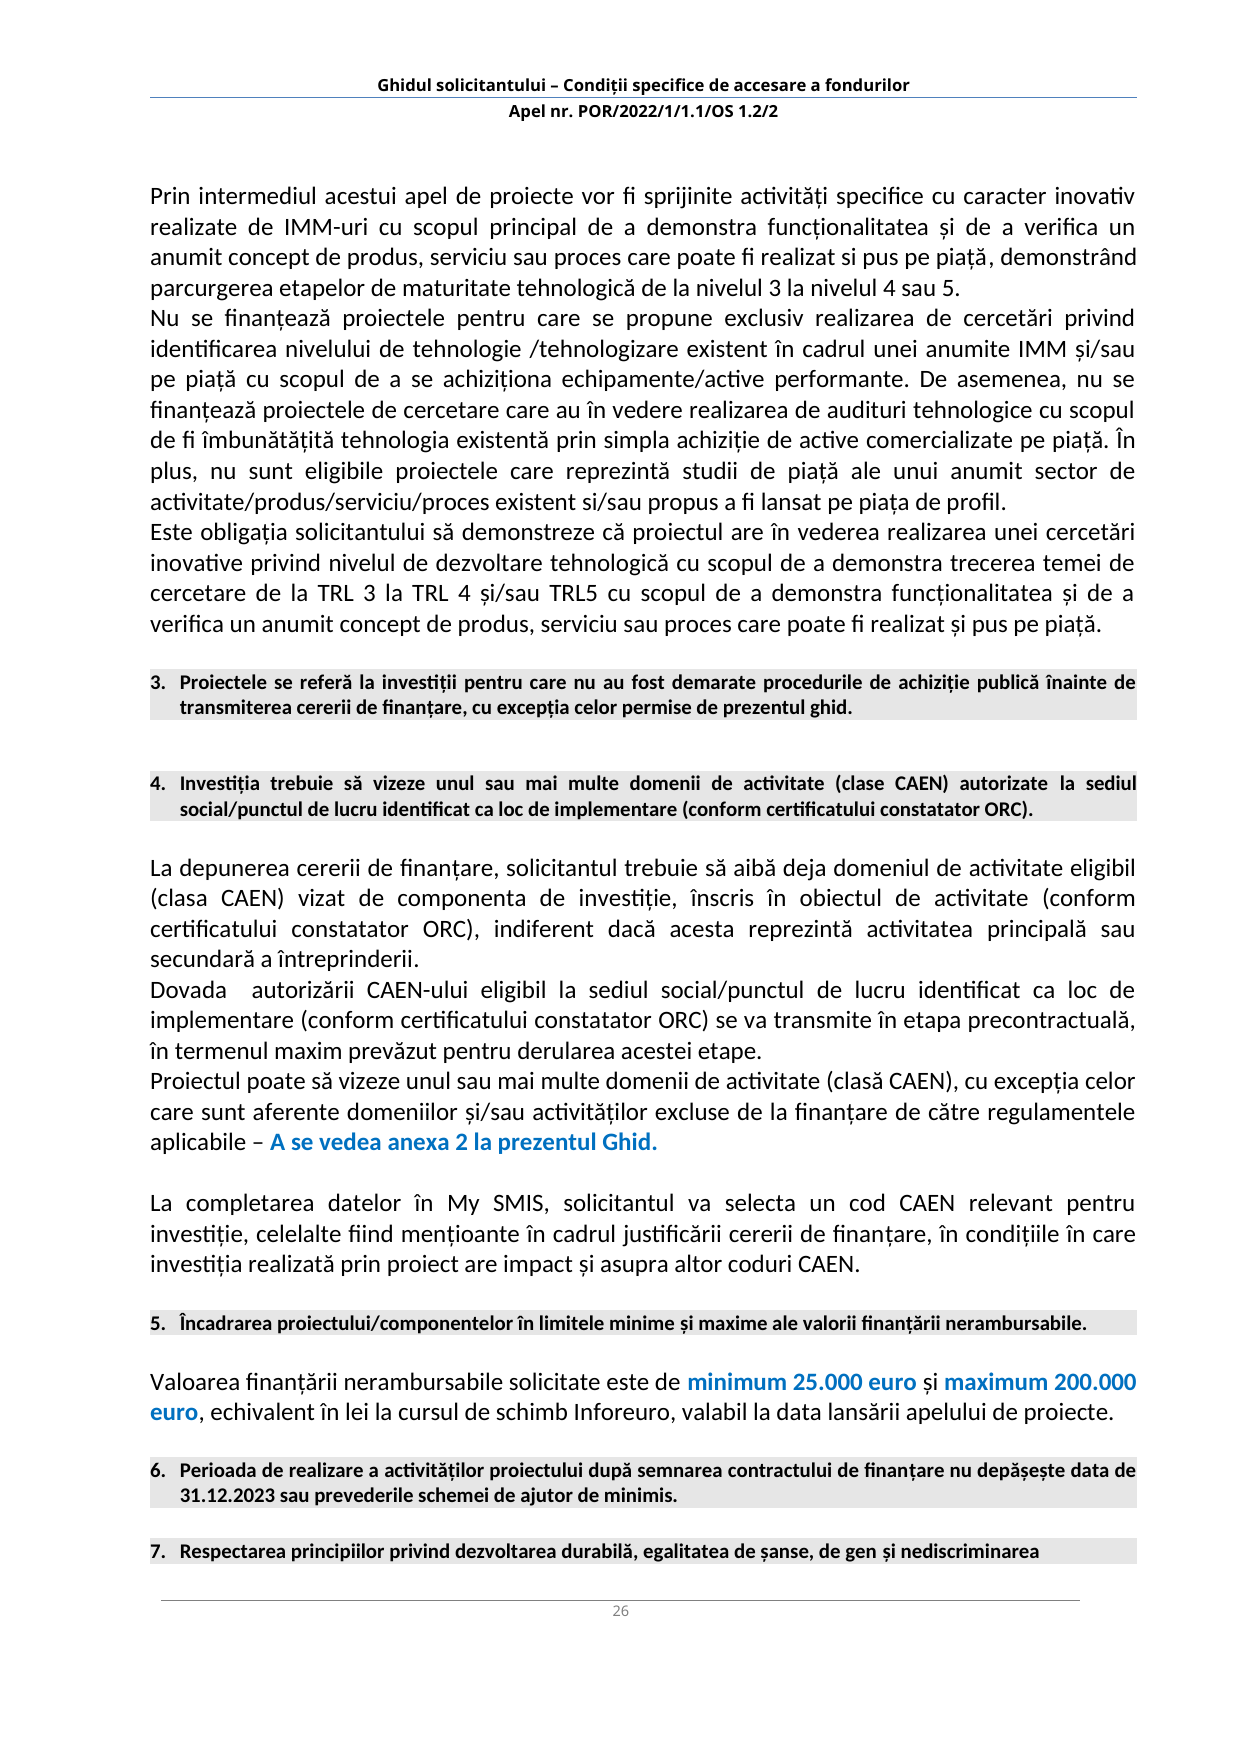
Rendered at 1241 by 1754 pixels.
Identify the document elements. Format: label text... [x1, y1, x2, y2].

list Perioada de realizare a activităților proiectului după semnarea contractului de finanțare nu depășește data de 31.12.2023 sau prevederile schemei de ajutor de minimis. [150, 1457, 1137, 1508]
text La depunerea cererii de finanţare, solicitantul trebuie să aibă deja domeniul de activitate eligibil (clasa CAEN) vizat de componenta de investiție, înscris în obiectul de activitate (conform certificatului constatator ORC), indiferent dacă acesta reprezintă activitatea principală sau secundară a întreprinderii. [150, 852, 1137, 974]
text Valoarea finanțării nerambursabile solicitate este de minimum 25.000 euro și maximum 200.000 euro, echivalent în lei la cursul de schimb Inforeuro, valabil la data lansării apelului de proiecte. [150, 1366, 1137, 1427]
text Proiectul poate să vizeze unul sau mai multe domenii de activitate (clasă CAEN), cu excepția celor care sunt aferente domeniilor și/sau activităților excluse de la finanțare de către regulamentele aplicabile – A se vedea anexa 2 la prezentul Ghid. [150, 1066, 1137, 1157]
text Prin intermediul acestui apel de proiecte vor fi sprijinite activități specifice cu caracter inovativ realizate de IMM-uri cu scopul principal de a demonstra funcționalitatea și de a verifica un anumit concept de produs, serviciu sau proces care poate fi realizat si pus pe piață, demonstrând parcurgerea etapelor de maturitate tehnologică de la nivelul 3 la nivelul 4 sau 5. [150, 181, 1137, 303]
list Respectarea principiilor privind dezvoltarea durabilă, egalitatea de şanse, de gen și nediscriminarea [150, 1538, 1137, 1564]
list Proiectele se referă la investiții pentru care nu au fost demarate procedurile de achiziţie publică înainte de transmiterea cererii de finanțare, cu excepţia celor permise de prezentul ghid. [150, 669, 1137, 720]
list Investiția trebuie să vizeze unul sau mai multe domenii de activitate (clase CAEN) autorizate la sediul social/punctul de lucru identificat ca loc de implementare (conform certificatului constatator ORC). [150, 771, 1137, 821]
list Încadrarea proiectului/componentelor în limitele minime și maxime ale valorii finanţării nerambursabile. [150, 1310, 1137, 1335]
text Este obligația solicitantului să demonstreze că proiectul are în vederea realizarea unei cercetări inovative privind nivelul de dezvoltare tehnologică cu scopul de a demonstra trecerea temei de cercetare de la TRL 3 la TRL 4 și/sau TRL5 cu scopul de a demonstra funcționalitatea și de a verifica un anumit concept de produs, serviciu sau proces care poate fi realizat și pus pe piață. [150, 516, 1137, 638]
text La completarea datelor în My SMIS, solicitantul va selecta un cod CAEN relevant pentru investiție, celelalte fiind menţioante în cadrul justificării cererii de finanţare, în condiţiile în care investiţia realizată prin proiect are impact şi asupra altor coduri CAEN. [150, 1188, 1137, 1279]
text Nu se finanțează proiectele pentru care se propune exclusiv realizarea de cercetări privind identificarea nivelului de tehnologie /tehnologizare existent în cadrul unei anumite IMM și/sau pe piață cu scopul de a se achiziționa echipamente/active performante. De asemenea, nu se finanțează proiectele de cercetare care au în vedere realizarea de audituri tehnologice cu scopul de fi îmbunătățită tehnologia existentă prin simpla achiziție de active comercializate pe piață. În plus, nu sunt eligibile proiectele care reprezintă studii de piață ale unui anumit sector de activitate/produs/serviciu/proces existent si/sau propus a fi lansat pe piața de profil. [150, 303, 1137, 516]
text Dovada autorizării CAEN-ului eligibil la sediul social/punctul de lucru identificat ca loc de implementare (conform certificatului constatator ORC) se va transmite în etapa precontractuală, în termenul maxim prevăzut pentru derularea acestei etape. [150, 974, 1137, 1066]
